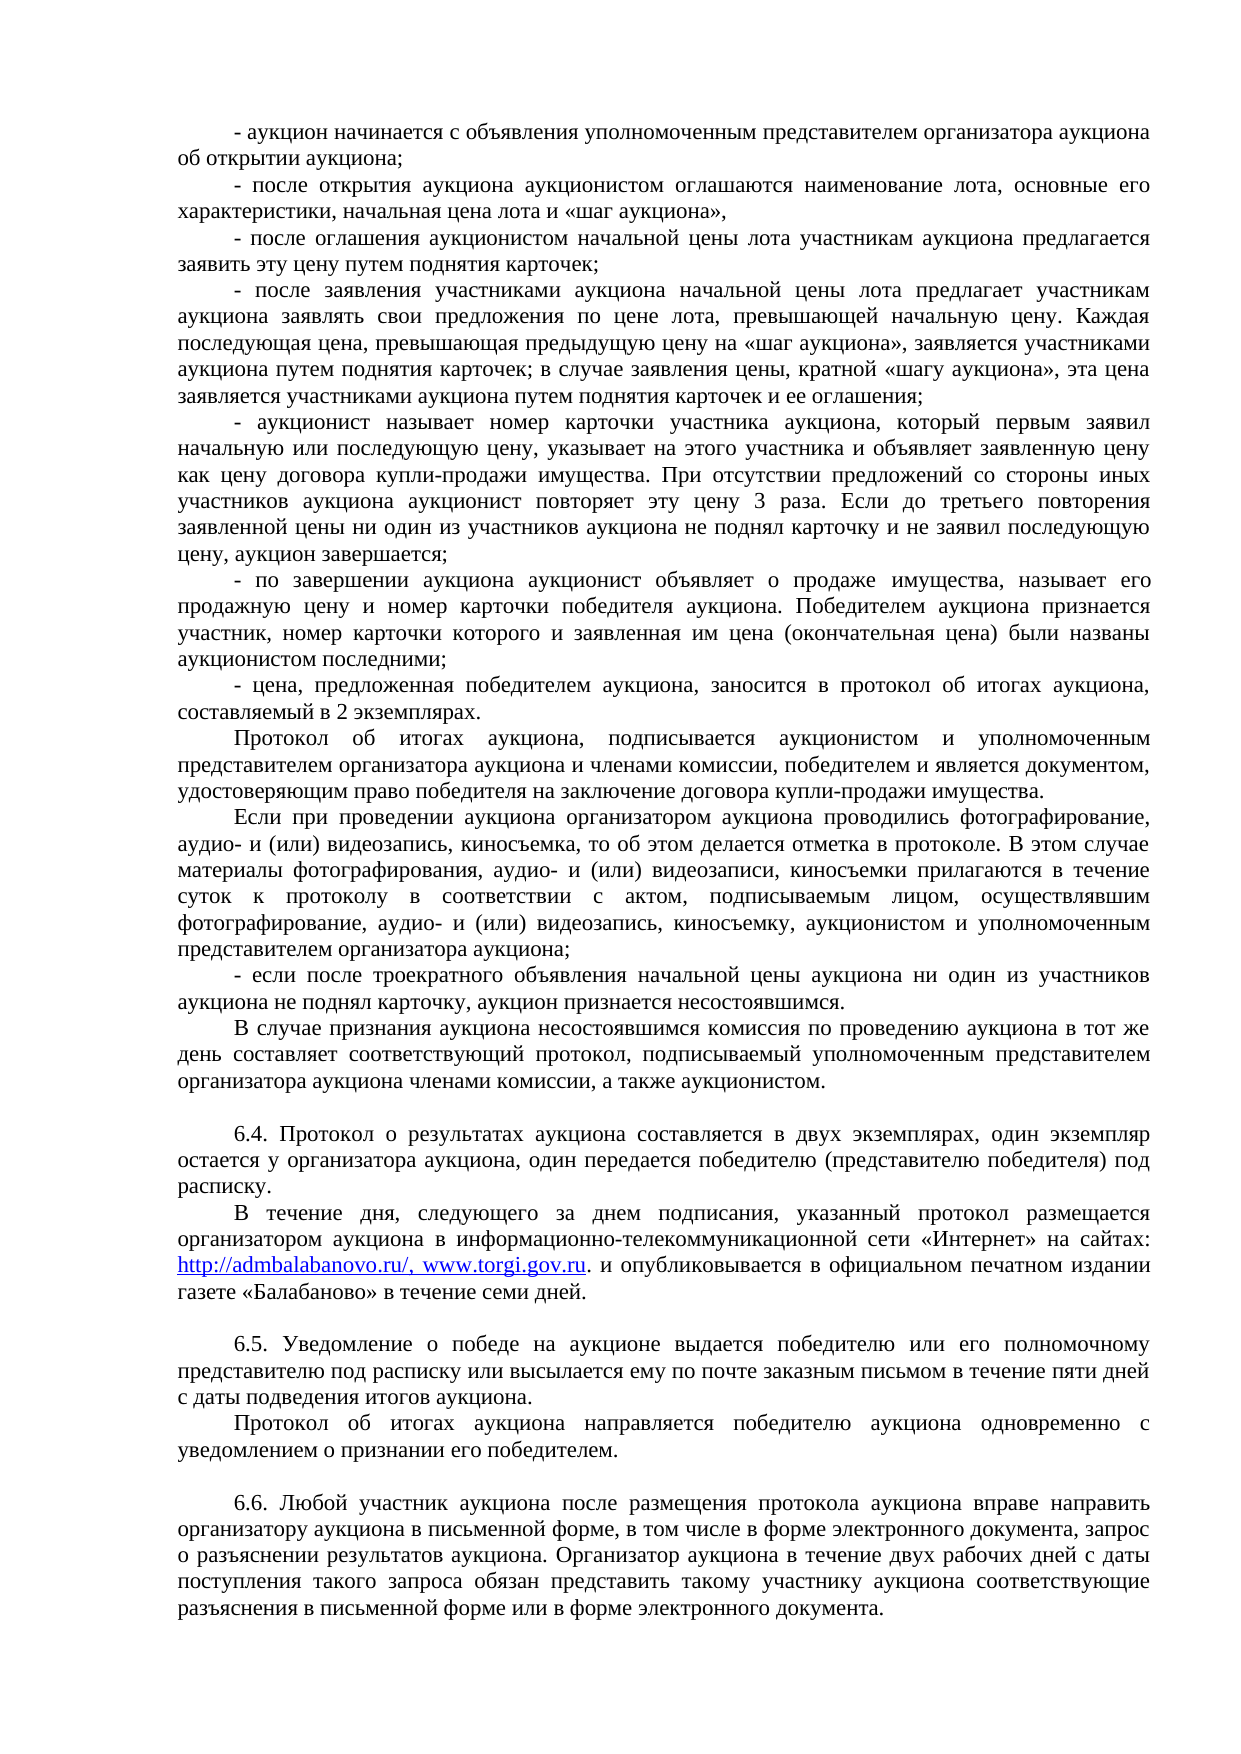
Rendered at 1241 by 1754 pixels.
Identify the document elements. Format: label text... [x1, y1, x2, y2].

text - если после троекратного объявления начальной цены аукциона ни один из участников аукциона не поднял карточку, аукцион признается несостоявшимся. [177, 961, 1152, 1014]
text Если при проведении аукциона организатором аукциона проводились фотографирование, аудио- и (или) видеозапись, киносъемка, то об этом делается отметка в протоколе. В этом случае материалы фотографирования, аудио- и (или) видеозаписи, киносъемки прилагаются в течение суток к протоколу в соответствии с актом, подписываемым лицом, осуществлявшим фотографирование, аудио- и (или) видеозапись, киносъемку, аукционистом и уполномоченным представителем организатора аукциона; [177, 803, 1152, 961]
text - после заявления участниками аукциона начальной цены лота предлагает участникам аукциона заявлять свои предложения по цене лота, превышающей начальную цену. Каждая последующая цена, превышающая предыдущую цену на «шаг аукциона», заявляется участниками аукциона путем поднятия карточек; в случае заявления цены, кратной «шагу аукциона», эта цена заявляется участниками аукциона путем поднятия карточек и ее оглашения; [177, 276, 1152, 408]
text 6.4. Протокол о результатах аукциона составляется в двух экземплярах, один экземпляр остается у организатора аукциона, один передается победителю (представителю победителя) под расписку. [177, 1119, 1152, 1199]
text - по завершении аукциона аукционист объявляет о продаже имущества, называет его продажную цену и номер карточки победителя аукциона. Победителем аукциона признается участник, номер карточки которого и заявленная им цена (окончательная цена) были названы аукционистом последними; [177, 566, 1152, 672]
text - аукцион начинается с объявления уполномоченным представителем организатора аукциона об открытии аукциона; [177, 118, 1152, 171]
text - цена, предложенная победителем аукциона, заносится в протокол об итогах аукциона, составляемый в 2 экземплярах. [177, 672, 1152, 724]
text 6.6. Любой участник аукциона после размещения протокола аукциона вправе направить организатору аукциона в письменной форме, в том числе в форме электронного документа, запрос о разъяснении результатов аукциона. Организатор аукциона в течение двух рабочих дней с даты поступления такого запроса обязан представить такому участнику аукциона соответствующие разъяснения в письменной форме или в форме электронного документа. [177, 1488, 1152, 1620]
text В случае признания аукциона несостоявшимся комиссия по проведению аукциона в тот же день составляет соответствующий протокол, подписываемый уполномоченным представителем организатора аукциона членами комиссии, а также аукционистом. [177, 1014, 1152, 1093]
text - аукционист называет номер карточки участника аукциона, который первым заявил начальную или последующую цену, указывает на этого участника и объявляет заявленную цену как цену договора купли-продажи имущества. При отсутствии предложений со стороны иных участников аукциона аукционист повторяет эту цену 3 раза. Если до третьего повторения заявленной цены ни один из участников аукциона не поднял карточку и не заявил последующую цену, аукцион завершается; [177, 408, 1152, 566]
text Протокол об итогах аукциона направляется победителю аукциона одновременно с уведомлением о признании его победителем. [177, 1409, 1152, 1462]
text Протокол об итогах аукциона, подписывается аукционистом и уполномоченным представителем организатора аукциона и членами комиссии, победителем и является документом, удостоверяющим право победителя на заключение договора купли-продажи имущества. [177, 724, 1152, 803]
text - после открытия аукциона аукционистом оглашаются наименование лота, основные его характеристики, начальная цена лота и «шаг аукциона», [177, 171, 1152, 223]
text В течение дня, следующего за днем подписания, указанный протокол размещается организатором аукциона в информационно-телекоммуникационной сети «Интернет» на сайтах: http://admbalabanovo.ru/, www.torgi.gov.ru. и опубликовывается в официальном печатном издании газете «Балабаново» в течение семи дней. [177, 1199, 1152, 1304]
text - после оглашения аукционистом начальной цены лота участникам аукциона предлагается заявить эту цену путем поднятия карточек; [177, 223, 1152, 276]
text 6.5. Уведомление о победе на аукционе выдается победителю или его полномочному представителю под расписку или высылается ему по почте заказным письмом в течение пяти дней с даты подведения итогов аукциона. [177, 1330, 1152, 1409]
